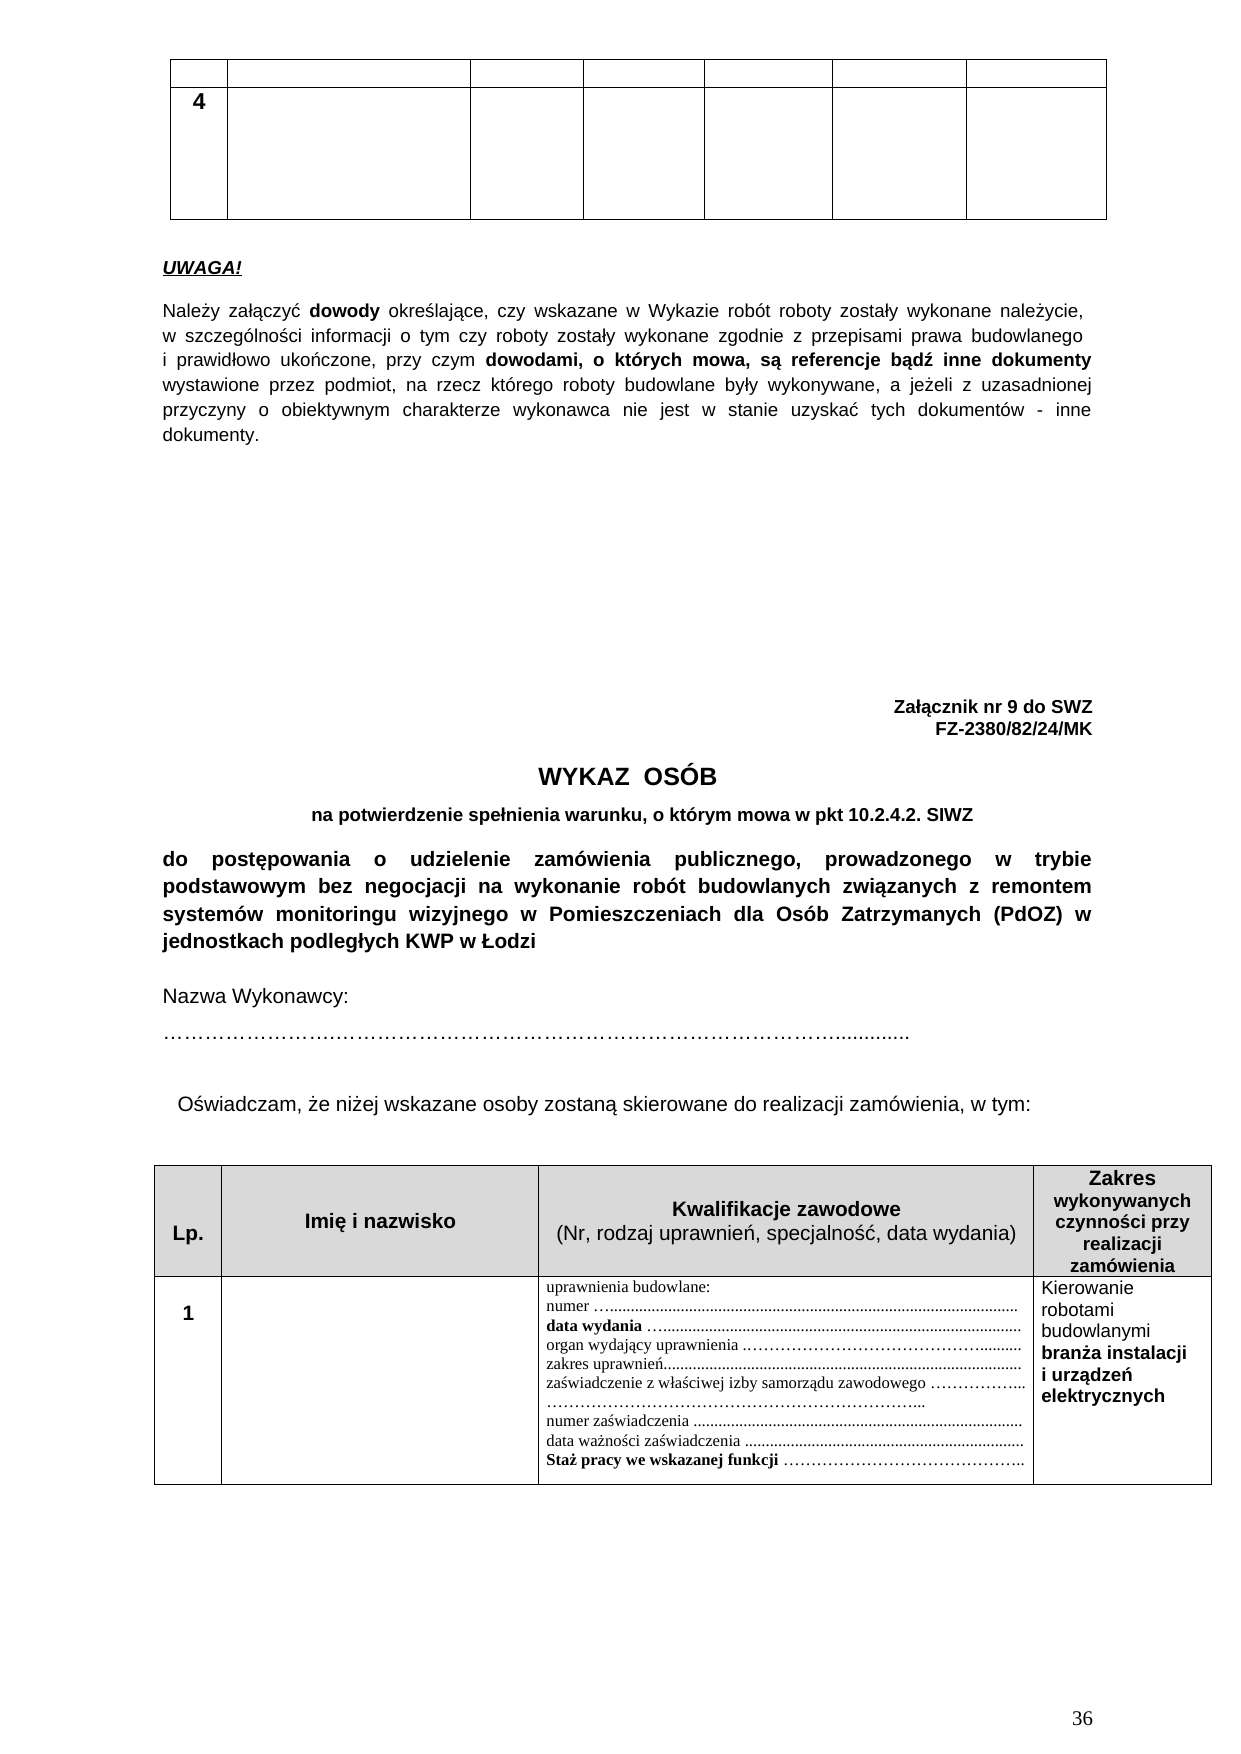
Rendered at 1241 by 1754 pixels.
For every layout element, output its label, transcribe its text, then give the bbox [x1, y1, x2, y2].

table_cell 1 [155, 1277, 221, 1484]
text do postępowania o udzielenie zamówienia publicznego, prowadzonego w trybie podstawowym bez negocjacji na wykonanie robót budowlanych związanych z remontem systemów monitoringu wizyjnego w Pomieszczeniach dla Osób Zatrzymanych (PdOZ) w jednostkach podległych KWP w Łodzi [162, 847, 1093, 953]
table_cell [833, 88, 966, 219]
table_cell [228, 88, 470, 219]
table_cell [833, 60, 966, 87]
text FZ-2380/82/24/MK [162, 717, 1093, 739]
table_cell [222, 1277, 538, 1484]
table_cell [705, 60, 832, 87]
text Oświadczam, że niżej wskazane osoby zostaną skierowane do realizacji zamówienia, w tym: [177, 1092, 1093, 1116]
table_cell [584, 88, 704, 219]
table_cell [471, 88, 583, 219]
table_cell [705, 88, 832, 219]
text WYKAZ OSÓB [162, 762, 1093, 791]
table_cell 4 [171, 88, 227, 219]
table_header Imię i nazwisko [222, 1166, 538, 1276]
text Nazwa Wykonawcy: [162, 984, 1093, 1008]
text UWAGA! [162, 256, 1093, 278]
text Załącznik nr 9 do SWZ [694, 696, 1093, 717]
table_cell [967, 60, 1106, 87]
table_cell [539, 1277, 1033, 1484]
table_cell 3 [171, 60, 227, 87]
table_header Lp. [155, 1166, 221, 1276]
text …………………….………………………………………………………………............. [162, 1020, 1093, 1044]
table_cell [967, 88, 1106, 219]
table_cell [584, 60, 704, 87]
table_cell Kierowanie robotami budowlanymi branża instalacji i urządzeń elektrycznych [1034, 1277, 1211, 1484]
text Należy załączyć dowody określające, czy wskazane w Wykazie robót roboty zostały wykonane należycie, w szczególności informacji o tym czy roboty zostały wykonane zgodnie z przepisami prawa budowlanego i prawidłowo ukończone, przy czym dowodami, o których mowa, są referencje bądź inne dokumenty wystawione przez podmiot, na rzecz którego roboty budowlane były wykonywane, a jeżeli z uzasadnionej przyczyny o obiektywnym charakterze wykonawca nie jest w stanie uzyskać tych dokumentów - inne dokumenty. [162, 299, 1093, 445]
table_cell [471, 60, 583, 87]
table_header Kwalifikacje zawodowe (Nr, rodzaj uprawnień, specjalność, data wydania) [539, 1166, 1033, 1276]
text na potwierdzenie spełnienia warunku, o którym mowa w pkt 10.2.4.2. SIWZ [192, 803, 1093, 825]
table_header Zakres wykonywanych czynności przy realizacji zamówienia [1034, 1166, 1211, 1276]
table_cell [228, 60, 470, 87]
